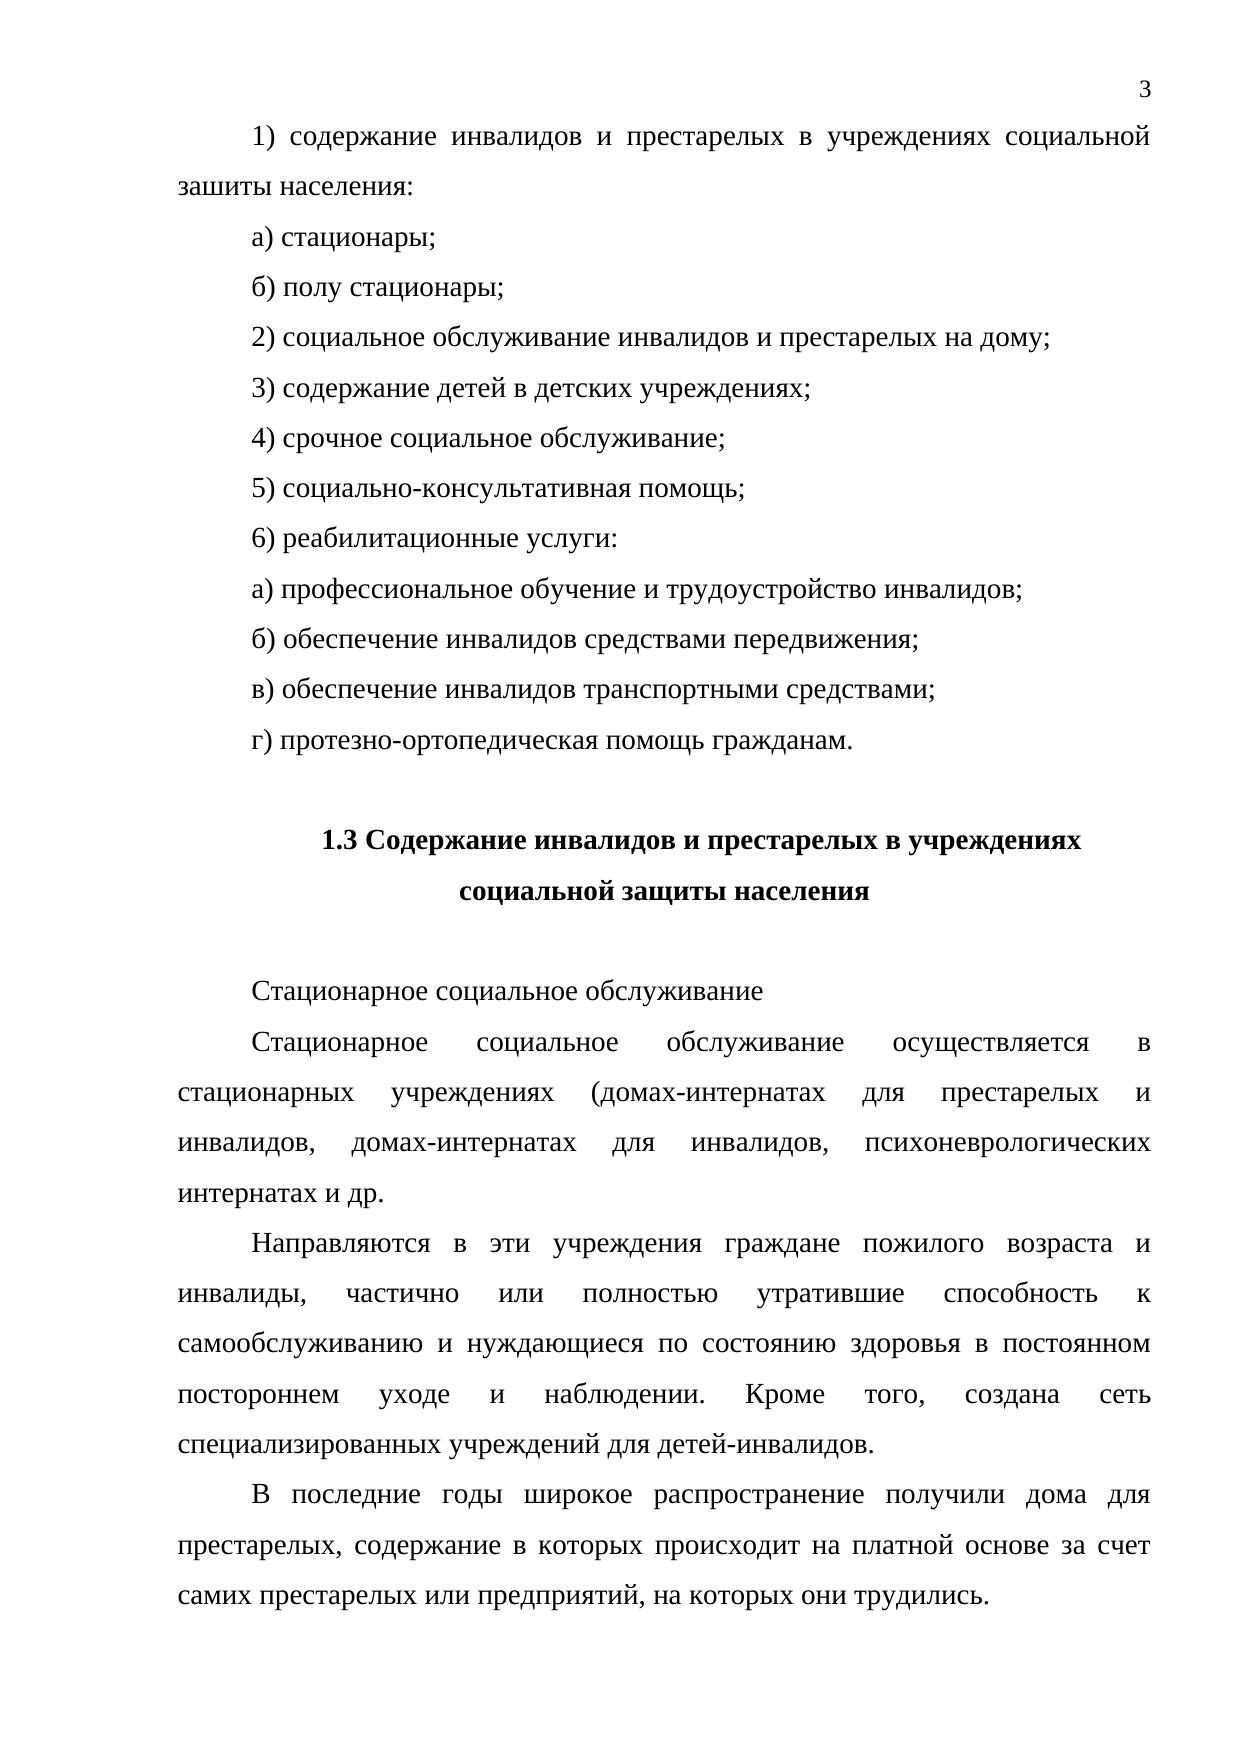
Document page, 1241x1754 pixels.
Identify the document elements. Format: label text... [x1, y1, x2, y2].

text б) обеспечение инвалидов средствами передвижения; [177, 621, 1152, 655]
text а) стационары; [177, 219, 1152, 252]
text 6) реабилитационные услуги: [177, 521, 1152, 554]
text Стационарное социальное обслуживание [177, 973, 1152, 1007]
text 2) социальное обслуживание инвалидов и престарелых на дому; [177, 319, 1152, 353]
text в) обеспечение инвалидов транспортными средствами; [177, 672, 1152, 705]
text 4) срочное социальное обслуживание; [177, 420, 1152, 453]
text В последние годы широкое распространение получили дома для престарелых, содержание в которых происходит на платной основе за счет самих престарелых или предприятий, на которых они трудились. [177, 1477, 1152, 1611]
text б) полу стационары; [177, 269, 1152, 303]
text Стационарное социальное обслуживание осуществляется в стационарных учреждениях (домах-интернатах для престарелых и инвалидов, домах-интернатах для инвалидов, психоневрологических интернатах и др. [177, 1024, 1152, 1208]
text Направляются в эти учреждения граждане пожилого возраста и инвалиды, частично или полностью утратившие способность к самообслуживанию и нуждающиеся по состоянию здоровья в постоянном постороннем уходе и наблюдении. Кроме того, создана сеть специализированных учреждений для детей-инвалидов. [177, 1225, 1152, 1460]
text г) протезно-ортопедическая помощь гражданам. [177, 722, 1152, 755]
text а) профессиональное обучение и трудоустройство инвалидов; [177, 571, 1152, 604]
text 1) содержание инвалидов и престарелых в учреждениях социальной зашиты населения: [177, 118, 1152, 202]
text 1.3 Содержание инвалидов и престарелых в учреждениях социальной защиты населения [177, 822, 1152, 906]
text 3) содержание детей в детских учреждениях; [177, 370, 1152, 403]
text 5) социально-консультативная помощь; [177, 470, 1152, 504]
